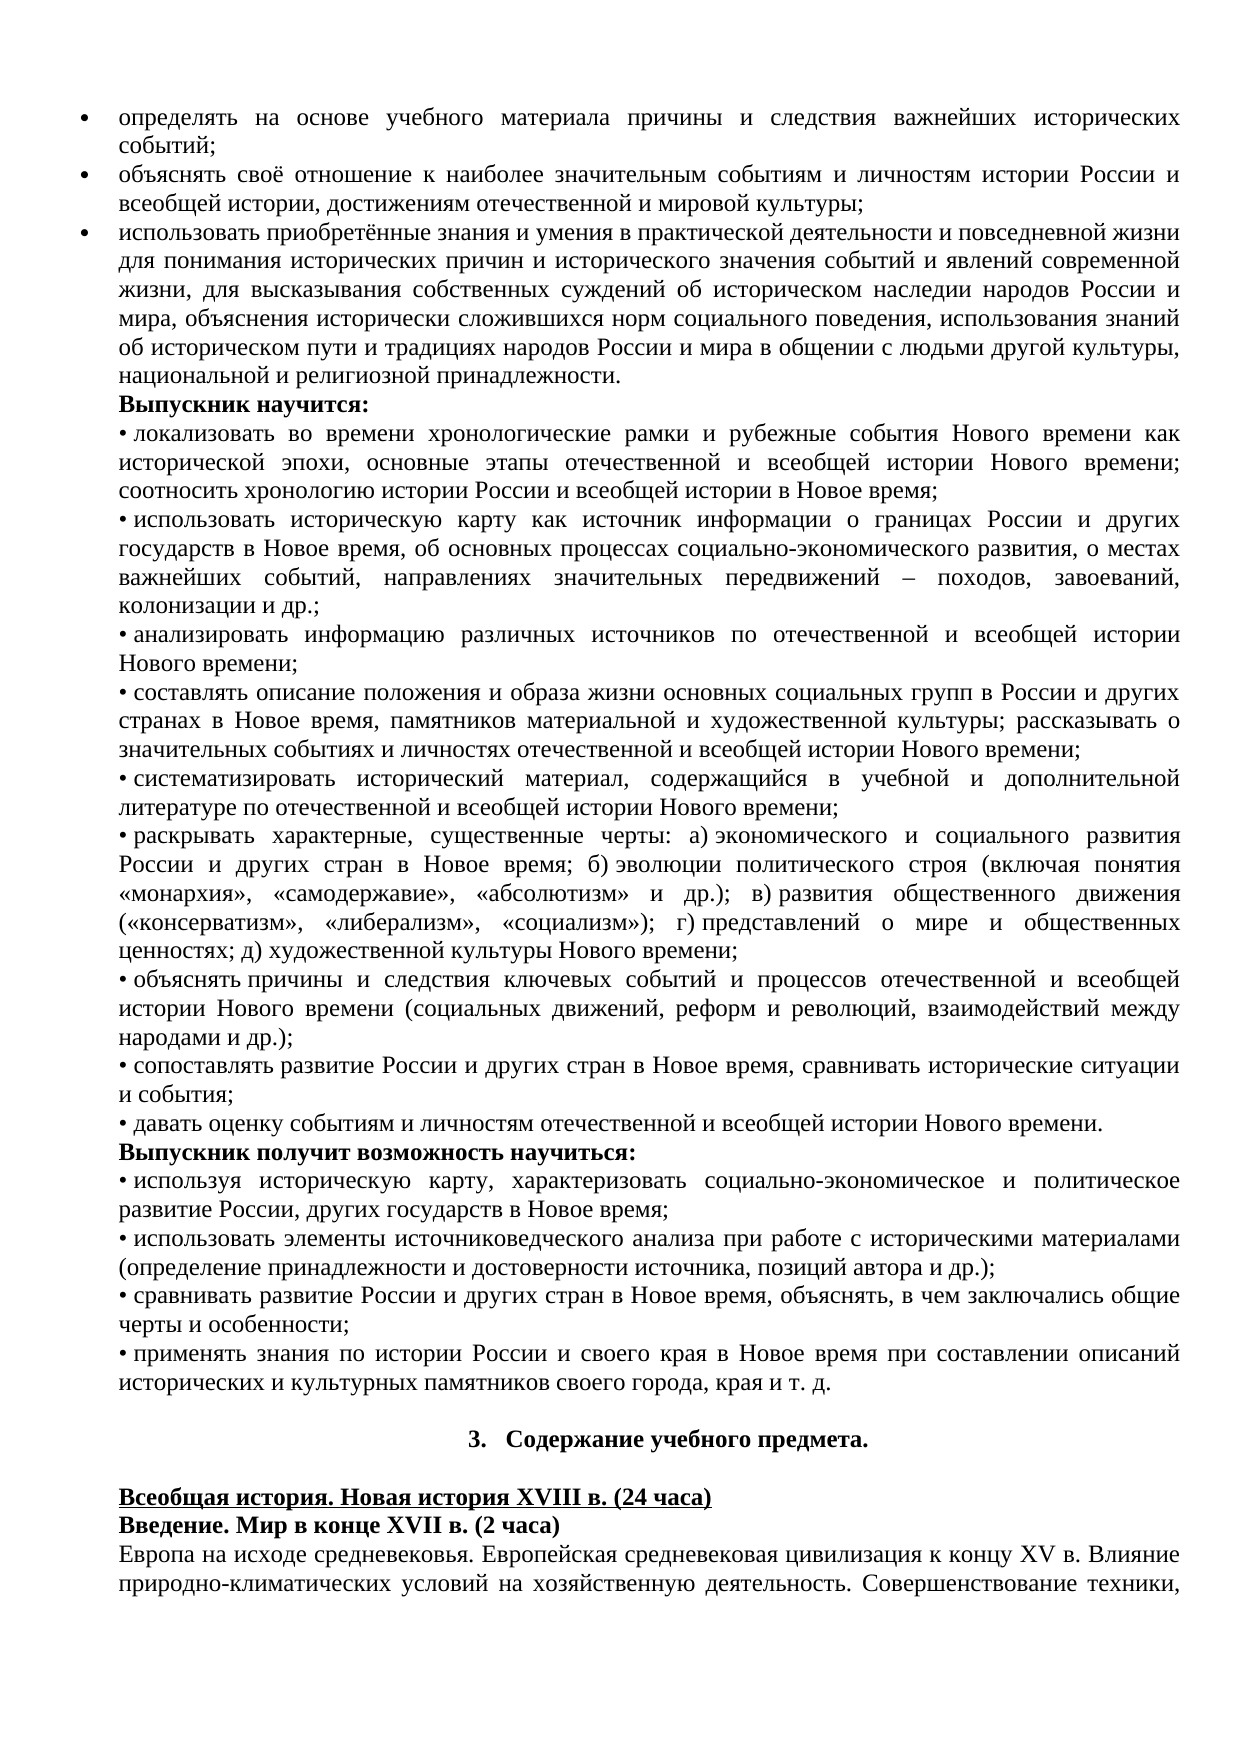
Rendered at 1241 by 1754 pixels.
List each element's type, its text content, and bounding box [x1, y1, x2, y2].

list определять на основе учебного материала причины и следствия важнейших исторических событий; [81, 102, 1181, 159]
text • сопоставлять развитие России и других стран в Новое время, сравнивать исторические ситуации и события; [118, 1051, 1181, 1108]
text • используя историческую карту, характеризовать социально-экономическое и политическое развитие России, других государств в Новое время; [118, 1166, 1181, 1223]
text • анализировать информацию различных источников по отечественной и всеобщей истории Нового времени; [118, 619, 1181, 677]
text Выпускник получит возможность научиться: [118, 1137, 1181, 1166]
text • объяснять причины и следствия ключевых событий и процессов отечественной и всеобщей истории Нового времени (социальных движений, реформ и революций, взаимодействий между народами и др.); [118, 964, 1181, 1051]
text • локализовать во времени хронологические рамки и рубежные события Нового времени как исторической эпохи, основные этапы отечественной и всеобщей истории Нового времени; соотносить хронологию истории России и всеобщей истории в Новое время; [118, 418, 1181, 504]
list использовать приобретённые знания и умения в практической деятельности и повседневной жизни для понимания исторических причин и исторического значения событий и явлений современной жизни, для высказывания собственных суждений об историческом наследии народов России и мира, объяснения исторически сложившихся норм социального поведения, использования знаний об историческом пути и традициях народов России и мира в общении с людьми другой культуры, национальной и религиозной принадлежности. [81, 217, 1181, 389]
text • использовать элементы источниковедческого анализа при работе с историческими материалами (определение принадлежности и достоверности источника, позиций автора и др.); [118, 1223, 1181, 1281]
text • составлять описание положения и образа жизни основных социальных групп в России и других странах в Новое время, памятников материальной и художественной культуры; рассказывать о значительных событиях и личностях отечественной и всеобщей истории Нового времени; [118, 677, 1181, 763]
text • сравнивать развитие России и других стран в Новое время, объяснять, в чем заключались общие черты и особенности; [118, 1281, 1181, 1338]
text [118, 1539, 1181, 1597]
text Введение. Мир в конце XVII в. (2 часа) [118, 1511, 1181, 1539]
text Выпускник научится: [118, 389, 1181, 418]
text • применять знания по истории России и своего края в Новое время при составлении описаний исторических и культурных памятников своего города, края и т. д. [118, 1338, 1181, 1396]
text • использовать историческую карту как источник информации о границах России и других государств в Новое время, об основных процессах социально-экономического развития, о местах важнейших событий, направлениях значительных передвижений – походов, завоеваний, колонизации и др.; [118, 504, 1181, 619]
list объяснять своё отношение к наиболее значительным событиям и личностям истории России и всеобщей истории, достижениям отечественной и мировой культуры; [81, 159, 1181, 217]
text • систематизировать исторический материал, содержащийся в учебной и дополнительной литературе по отечественной и всеобщей истории Нового времени; [118, 763, 1181, 821]
text • раскрывать характерные, существенные черты: а) экономического и социального развития России и других стран в Новое время; б) эволюции политического строя (включая понятия «монархия», «самодержавие», «абсолютизм» и др.); в) развития общественного движения («консерватизм», «либерализм», «социализм»); г) представлений о мире и общественных ценностях; д) художественной культуры Нового времени; [118, 821, 1181, 964]
text Всеобщая история. Новая история XVIII в. (24 часа) [118, 1482, 1181, 1511]
text • давать оценку событиям и личностям отечественной и всеобщей истории Нового времени. [118, 1108, 1181, 1137]
list Содержание учебного предмета. [156, 1424, 1181, 1453]
